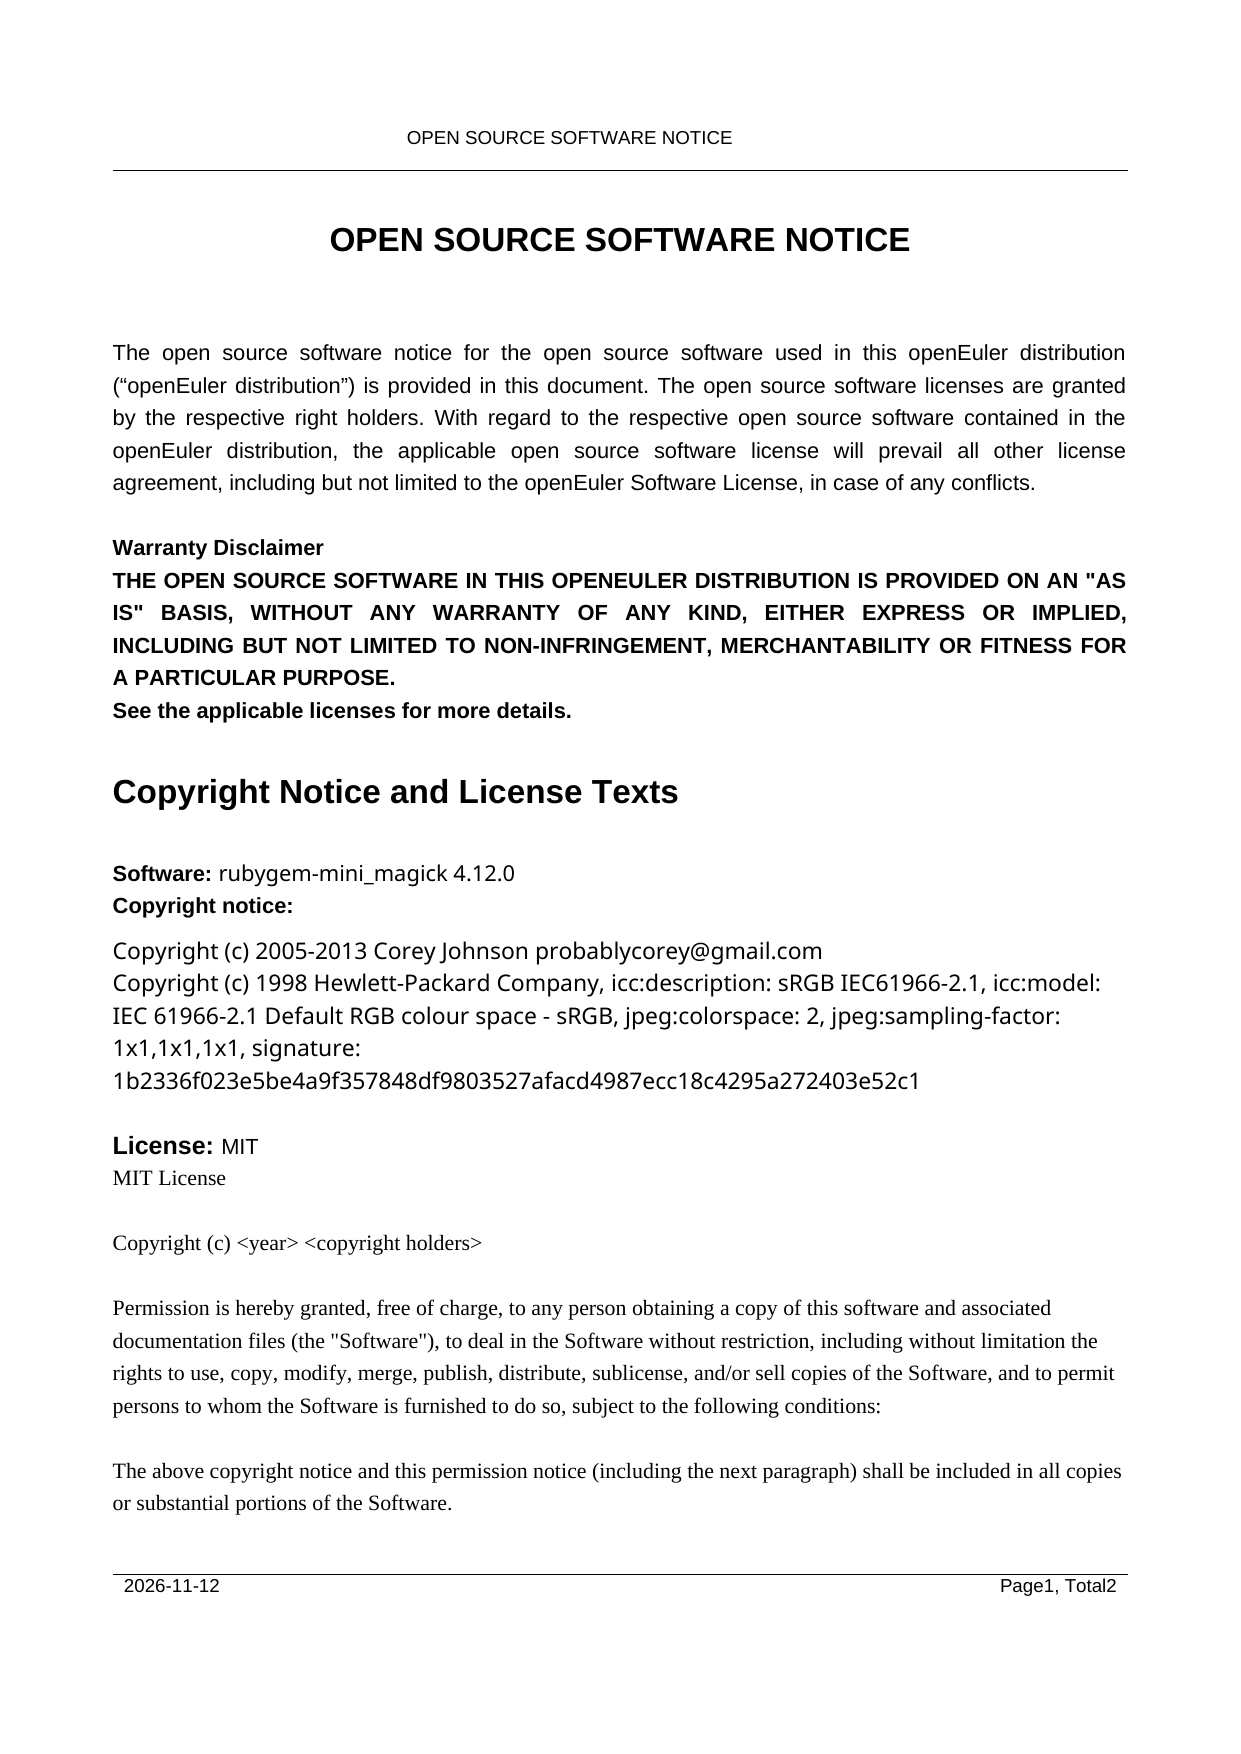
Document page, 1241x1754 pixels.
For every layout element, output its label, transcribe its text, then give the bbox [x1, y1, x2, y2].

text OPEN SOURCE SOFTWARE NOTICE [112, 206, 1128, 271]
text THE OPEN SOURCE SOFTWARE IN THIS OPENEULER DISTRIBUTION IS PROVIDED ON AN "AS IS" BASIS, WITHOUT ANY WARRANTY OF ANY KIND, EITHER EXPRESS OR IMPLIED, INCLUDING BUT NOT LIMITED TO NON-INFRINGEMENT, MERCHANTABILITY OR FITNESS FOR A PARTICULAR PURPOSE. See the applicable licenses for more details. [112, 564, 1128, 726]
text Copyright Notice and License Texts [112, 759, 1128, 824]
text The open source software notice for the open source software used in this openEuler distribution (“openEuler distribution”) is provided in this document. The open source software licenses are granted by the respective right holders. With regard to the respective open source software contained in the openEuler distribution, the applicable open source software license will prevail all other license agreement, including but not limited to the openEuler Software License, in case of any conflicts. [112, 336, 1128, 499]
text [112, 1161, 1128, 1519]
text Copyright notice: [112, 889, 1128, 921]
text Copyright (c) 2005-2013 Corey Johnson probablycorey@gmail.com Copyright (c) 1998 Hewlett-Packard Company, icc:description: sRGB IEC61966-2.1, icc:model: IEC 61966-2.1 Default RGB colour space - sRGB, jpeg:colorspace: 2, jpeg:sampling-factor: 1x1,1x1,1x1, signature: 1b2336f023e5be4a9f357848df9803527afacd4987ecc18c4295a272403e52c1 [112, 934, 1128, 1129]
text Warranty Disclaimer [112, 531, 1128, 564]
text License: MIT [112, 1129, 1128, 1161]
title Software: rubygem-mini_magick 4.12.0 [112, 856, 1128, 889]
